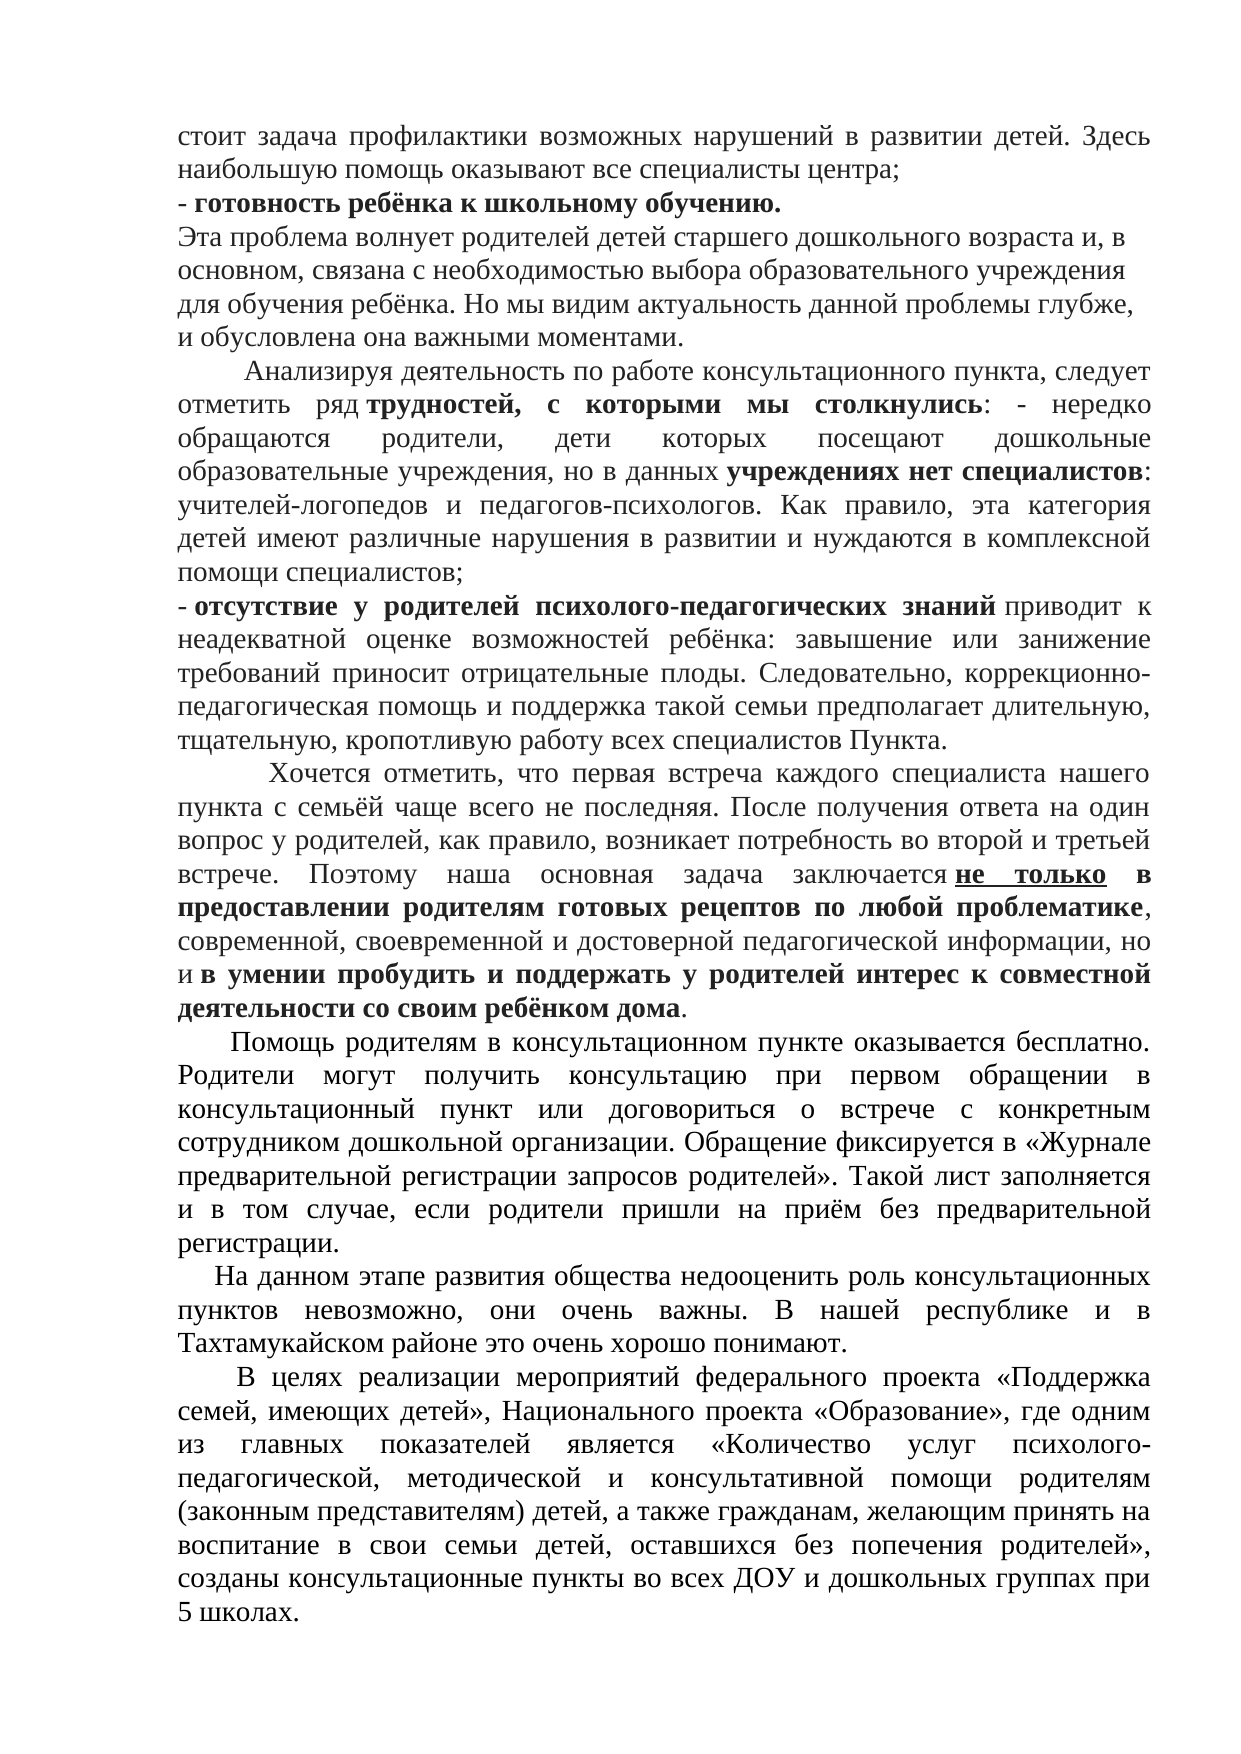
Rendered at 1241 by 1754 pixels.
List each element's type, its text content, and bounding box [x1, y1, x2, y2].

text На данном этапе развития общества недооценить роль консультационных пунктов невозможно, они очень важны. В нашей республике и в Тахтамукайском районе это очень хорошо понимают. [177, 1258, 1152, 1359]
text Хочется отметить, что первая встреча каждого специалиста нашего пункта с семьёй чаще всего не последняя. После получения ответа на один вопрос у родителей, как правило, возникает потребность во второй и третьей встрече. Поэтому наша основная задача заключается не только в предоставлении родителям готовых рецептов по любой проблематике, современной, своевременной и достоверной педагогической информации, но и в умении пробудить и поддержать у родителей интерес к совместной деятельности со своим ребёнком дома. [177, 755, 1152, 1024]
text - готовность ребёнка к школьному обучению. [177, 185, 1152, 219]
text Помощь родителям в консультационном пункте оказывается бесплатно. Родители могут получить консультацию при первом обращении в консультационный пункт или договориться о встрече с конкретным сотрудником дошкольной организации. Обращение фиксируется в «Журнале предварительной регистрации запросов родителей». Такой лист заполняется и в том случае, если родители пришли на приём без предварительной регистрации. [177, 1024, 1152, 1258]
text Эта проблема волнует родителей детей старшего дошкольного возраста и, в основном, связана с необходимостью выбора образовательного учреждения для обучения ребёнка. Но мы видим актуальность данной проблемы глубже, и обусловлена она важными моментами. [177, 219, 1152, 353]
text - отсутствие у родителей психолого-педагогических знаний приводит к неадекватной оценке возможностей ребёнка: завышение или занижение требований приносит отрицательные плоды. Следовательно, коррекционно-педагогическая помощь и поддержка такой семьи предполагает длительную, тщательную, кропотливую работу всех специалистов Пункта. [177, 588, 1152, 755]
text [177, 118, 1152, 185]
text Анализируя деятельность по работе консультационного пункта, следует отметить ряд трудностей, с которыми мы столкнулись: - нередко обращаются родители, дети которых посещают дошкольные образовательные учреждения, но в данных учреждениях нет специалистов: учителей-логопедов и педагогов-психологов. Как правило, эта категория детей имеют различные нарушения в развитии и нуждаются в комплексной помощи специалистов; [177, 353, 1152, 588]
text В целях реализации мероприятий федерального проекта «Поддержка семей, имеющих детей», Национального проекта «Образование», где одним из главных показателей является «Количество услуг психолого-педагогической, методической и консультативной помощи родителям (законным представителям) детей, а также гражданам, желающим принять на воспитание в свои семьи детей, оставшихся без попечения родителей», созданы консультационные пункты во всех ДОУ и дошкольных группах при 5 школах. [177, 1359, 1152, 1627]
